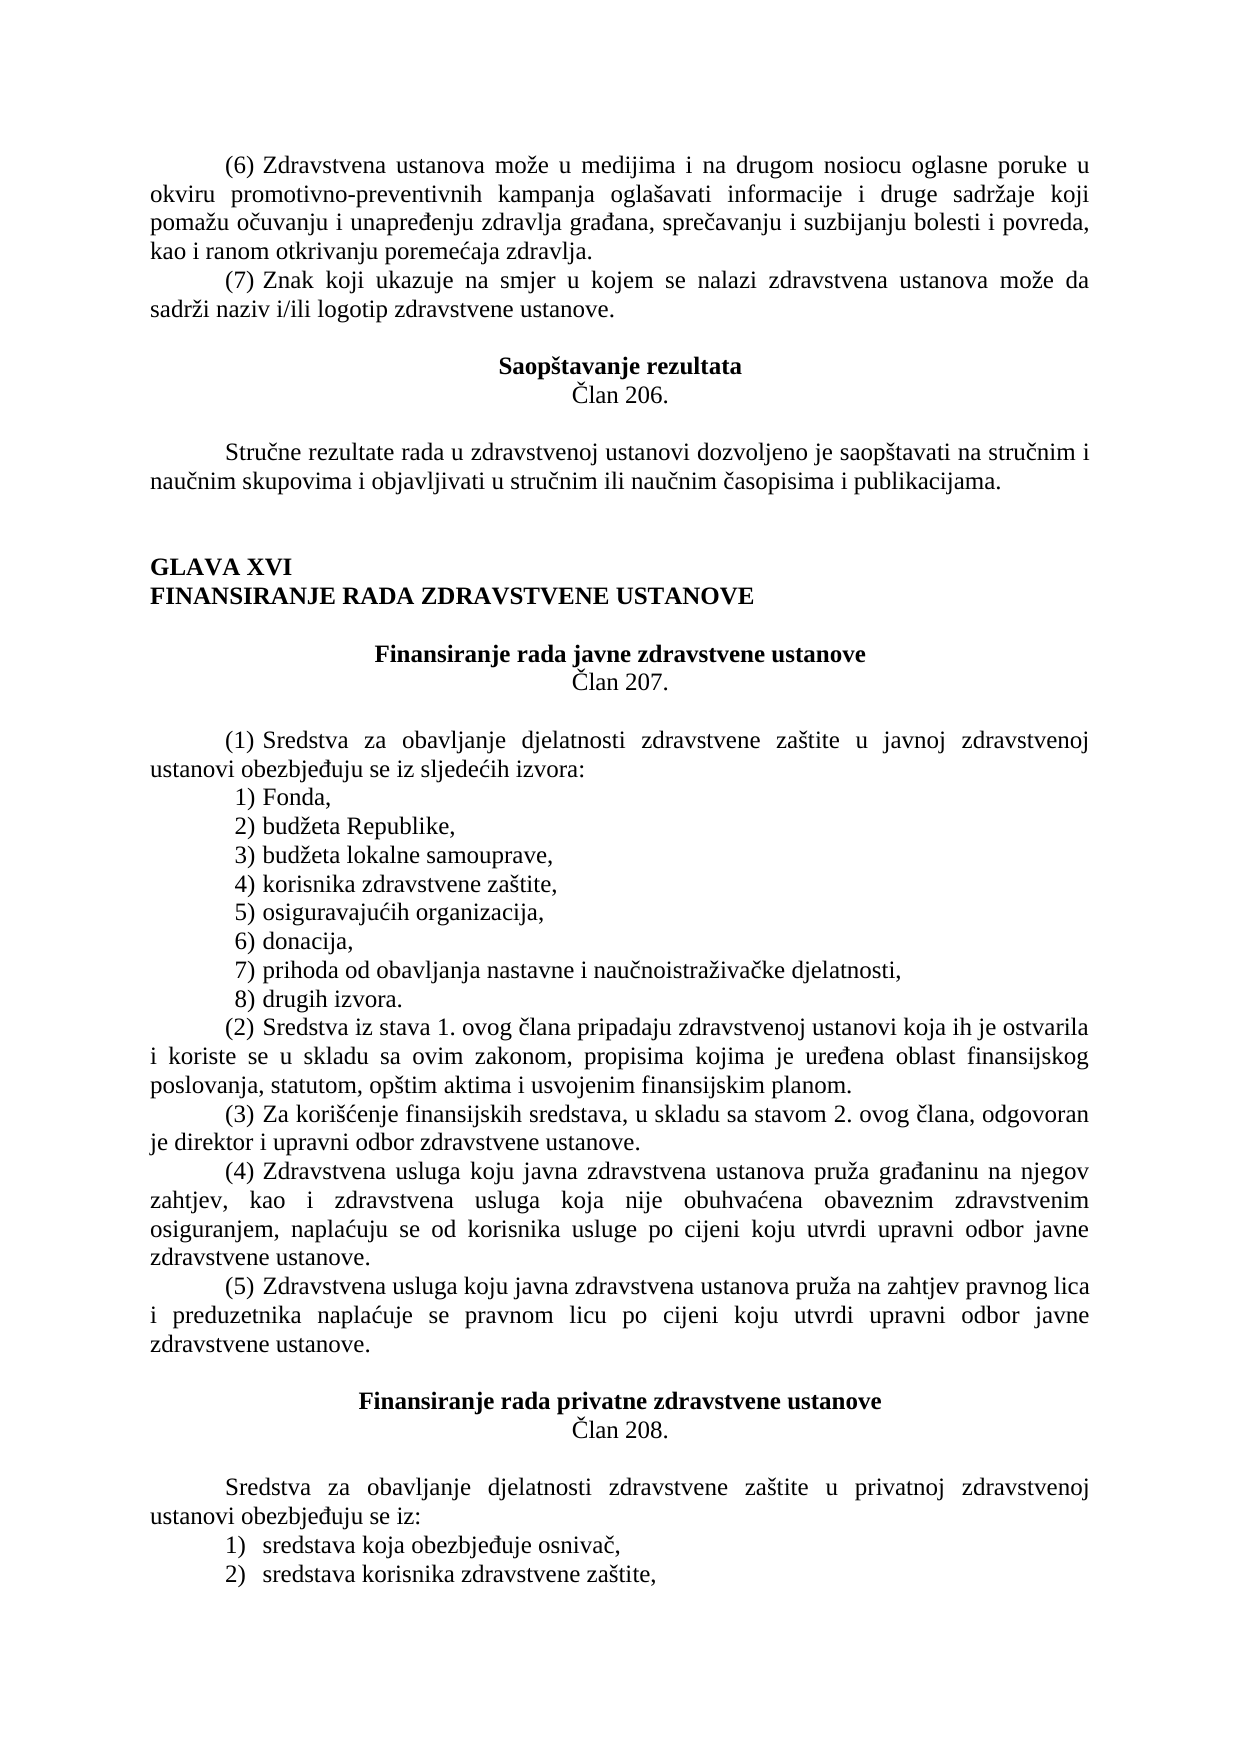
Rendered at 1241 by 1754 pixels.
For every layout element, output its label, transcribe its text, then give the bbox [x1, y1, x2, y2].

list sredstava koja obezbjeđuje osnivač, [150, 1530, 1090, 1559]
list korisnika zdravstvene zaštite, [150, 869, 1090, 897]
list donacija, [150, 926, 1090, 955]
list Sredstva za obavljanje djelatnosti zdravstvene zaštite u javnoj zdravstvenoj ustanovi obezbjeđuju se iz sljedećih izvora: [150, 725, 1090, 782]
text Stručne rezultate rada u zdravstvenoj ustanovi dozvoljeno je saopštavati na stručnim i naučnim skupovima i objavljivati u stručnim ili naučnim časopisima i publikacijama. [150, 437, 1090, 495]
list sredstava korisnika zdravstvene zaštite, [150, 1559, 1090, 1587]
list Fonda, [150, 782, 1090, 811]
text Saopštavanje rezultata [150, 351, 1090, 380]
list Zdravstvena usluga koju javna zdravstvena ustanova pruža građaninu na njegov zahtjev, kao i zdravstvena usluga koja nije obuhvaćena obaveznim zdravstvenim osiguranjem, naplaćuju se od korisnika usluge po cijeni koju utvrdi upravni odbor javne zdravstvene ustanove. [150, 1156, 1090, 1271]
text Finansiranje rada javne zdravstvene ustanove [150, 639, 1090, 667]
list Znak koji ukazuje na smjer u kojem se nalazi zdravstvena ustanova može da sadrži naziv i/ili logotip zdravstvene ustanove. [150, 265, 1090, 322]
subtitle FINANSIRANJE RADA ZDRAVSTVENE USTANOVE [150, 581, 1090, 610]
subtitle GLAVA XVI [150, 552, 1090, 581]
list osiguravajućih organizacija, [150, 897, 1090, 926]
list drugih izvora. [150, 984, 1090, 1012]
list budžeta lokalne samouprave, [150, 840, 1090, 869]
list Zdravstvena usluga koju javna zdravstvena ustanova pruža na zahtjev pravnog lica i preduzetnika naplaćuje se pravnom licu po cijeni koju utvrdi upravni odbor javne zdravstvene ustanove. [150, 1271, 1090, 1357]
text Sredstva za obavljanje djelatnosti zdravstvene zaštite u privatnoj zdravstvenoj ustanovi obezbjeđuju se iz: [150, 1472, 1090, 1530]
list budžeta Republike, [150, 811, 1090, 840]
text Član 208. [150, 1415, 1090, 1444]
list Za korišćenje finansijskih sredstava, u skladu sa stavom 2. ovog člana, odgovoran je direktor i upravni odbor zdravstvene ustanove. [150, 1099, 1090, 1156]
text Član 207. [150, 667, 1090, 696]
list prihoda od obavljanja nastavne i naučnoistraživačke djelatnosti, [150, 955, 1090, 984]
text Finansiranje rada privatne zdravstvene ustanove [150, 1386, 1090, 1415]
list Zdravstvena ustanova može u medijima i na drugom nosiocu oglasne poruke u okviru promotivno-preventivnih kampanja oglašavati informacije i druge sadržaje koji pomažu očuvanju i unapređenju zdravlja građana, sprečavanju i suzbijanju bolesti i povreda, kao i ranom otkrivanju poremećaja zdravlja. [150, 150, 1090, 265]
list Sredstva iz stava 1. ovog člana pripadaju zdravstvenoj ustanovi koja ih je ostvarila i koriste se u skladu sa ovim zakonom, propisima kojima je uređena oblast finansijskog poslovanja, statutom, opštim aktima i usvojenim finansijskim planom. [150, 1012, 1090, 1099]
text Član 206. [150, 380, 1090, 409]
